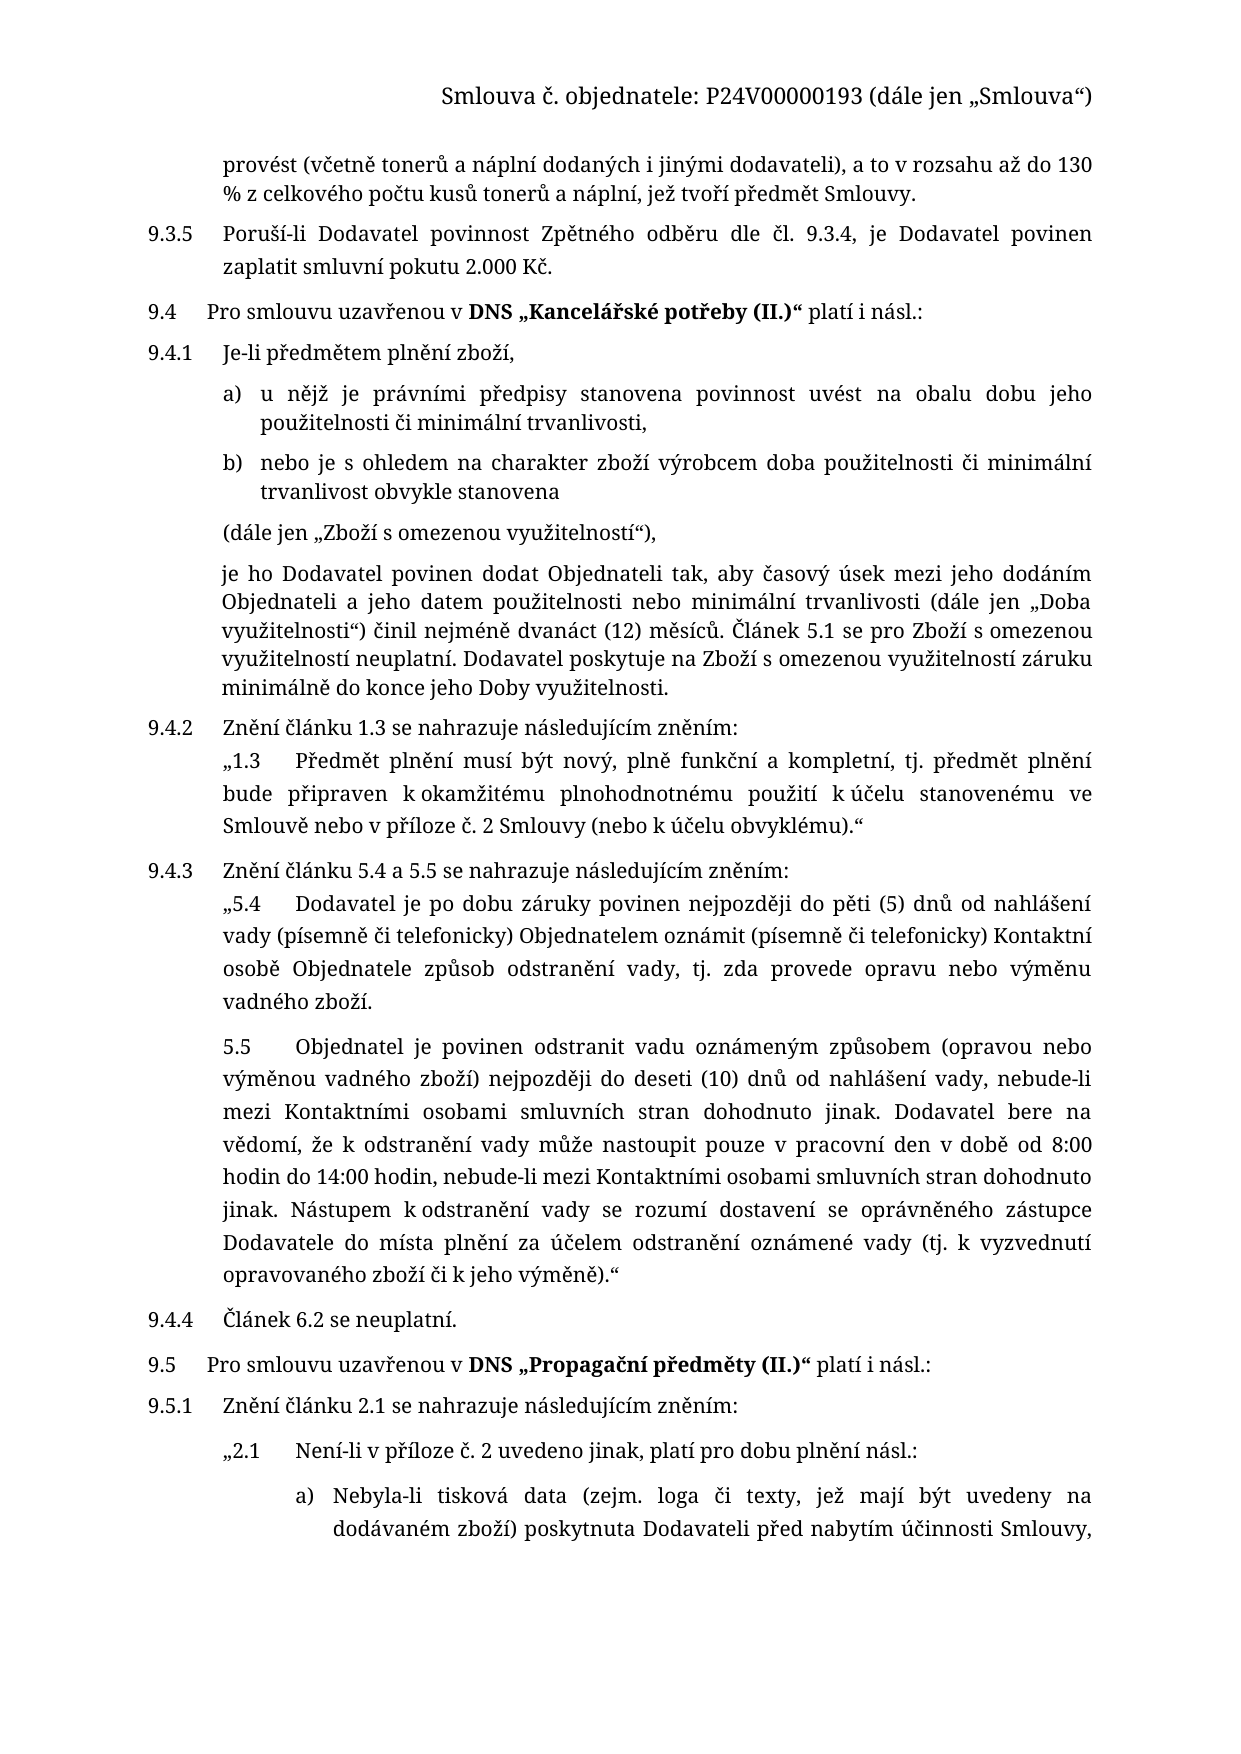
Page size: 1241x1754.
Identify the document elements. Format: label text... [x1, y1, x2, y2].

list nebo je s ohledem na charakter zboží výrobcem doba použitelnosti či minimální trvanlivost obvykle stanovena [223, 448, 1093, 505]
list Poruší-li Dodavatel povinnost Zpětného odběru dle čl. 9.3.4, je Dodavatel povinen zaplatit smluvní pokutu 2.000 Kč. [148, 219, 1093, 281]
list Znění článku 1.3 se nahrazuje následujícím zněním: [148, 713, 1093, 742]
list Znění článku 5.4 a 5.5 se nahrazuje následujícím zněním: [148, 856, 1093, 885]
list Je-li předmětem plnění zboží, [148, 338, 1093, 367]
list „5.4 Dodavatel je po dobu záruky povinen nejpozději do pěti (5) dnů od nahlášení vady (písemně či telefonicky) Objednatelem oznámit (písemně či telefonicky) Kontaktní osobě Objednatele způsob odstranění vady, tj. zda provede opravu nebo výměnu vadného zboží. [223, 889, 1093, 1015]
list Pro smlouvu uzavřenou v DNS „Propagační předměty (II.)“ platí i násl.: [148, 1350, 1093, 1379]
list „1.3 Předmět plnění musí být nový, plně funkční a kompletní, tj. předmět plnění bude připraven k okamžitému plnohodnotnému použití k účelu stanovenému ve Smlouvě nebo v příloze č. 2 Smlouvy (nebo k účelu obvyklému).“ [223, 746, 1093, 840]
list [148, 150, 1093, 207]
list Pro smlouvu uzavřenou v DNS „Kancelářské potřeby (II.)“ platí i násl.: [148, 297, 1093, 326]
text je ho Dodavatel povinen dodat Objednateli tak, aby časový úsek mezi jeho dodáním Objednateli a jeho datem použitelnosti nebo minimální trvanlivosti (dále jen „Doba využitelnosti“) činil nejméně dvanáct (12) měsíců. Článek 5.1 se pro Zboží s omezenou využitelností neuplatní. Dodavatel poskytuje na Zboží s omezenou využitelností záruku minimálně do konce jeho Doby využitelnosti. [221, 559, 1093, 701]
list u nějž je právními předpisy stanovena povinnost uvést na obalu dobu jeho použitelnosti či minimální trvanlivosti, [223, 379, 1093, 436]
list 5.5 Objednatel je povinen odstranit vadu oznámeným způsobem (opravou nebo výměnou vadného zboží) nejpozději do deseti (10) dnů od nahlášení vady, nebude-li mezi Kontaktními osobami smluvních stran dohodnuto jinak. Dodavatel bere na vědomí, že k odstranění vady může nastoupit pouze v pracovní den v době od 8:00 hodin do 14:00 hodin, nebude-li mezi Kontaktními osobami smluvních stran dohodnuto jinak. Nástupem k odstranění vady se rozumí dostavení se oprávněného zástupce Dodavatele do místa plnění za účelem odstranění oznámené vady (tj. k vyzvednutí opravovaného zboží či k jeho výměně).“ [223, 1032, 1093, 1289]
list Článek 6.2 se neuplatní. [148, 1305, 1093, 1334]
text (dále jen „Zboží s omezenou využitelností“), [223, 518, 1093, 546]
list „2.1 Není-li v příloze č. 2 uvedeno jinak, platí pro dobu plnění násl.: [223, 1436, 1093, 1465]
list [295, 1482, 1093, 1543]
list Znění článku 2.1 se nahrazuje následujícím zněním: [148, 1391, 1093, 1420]
